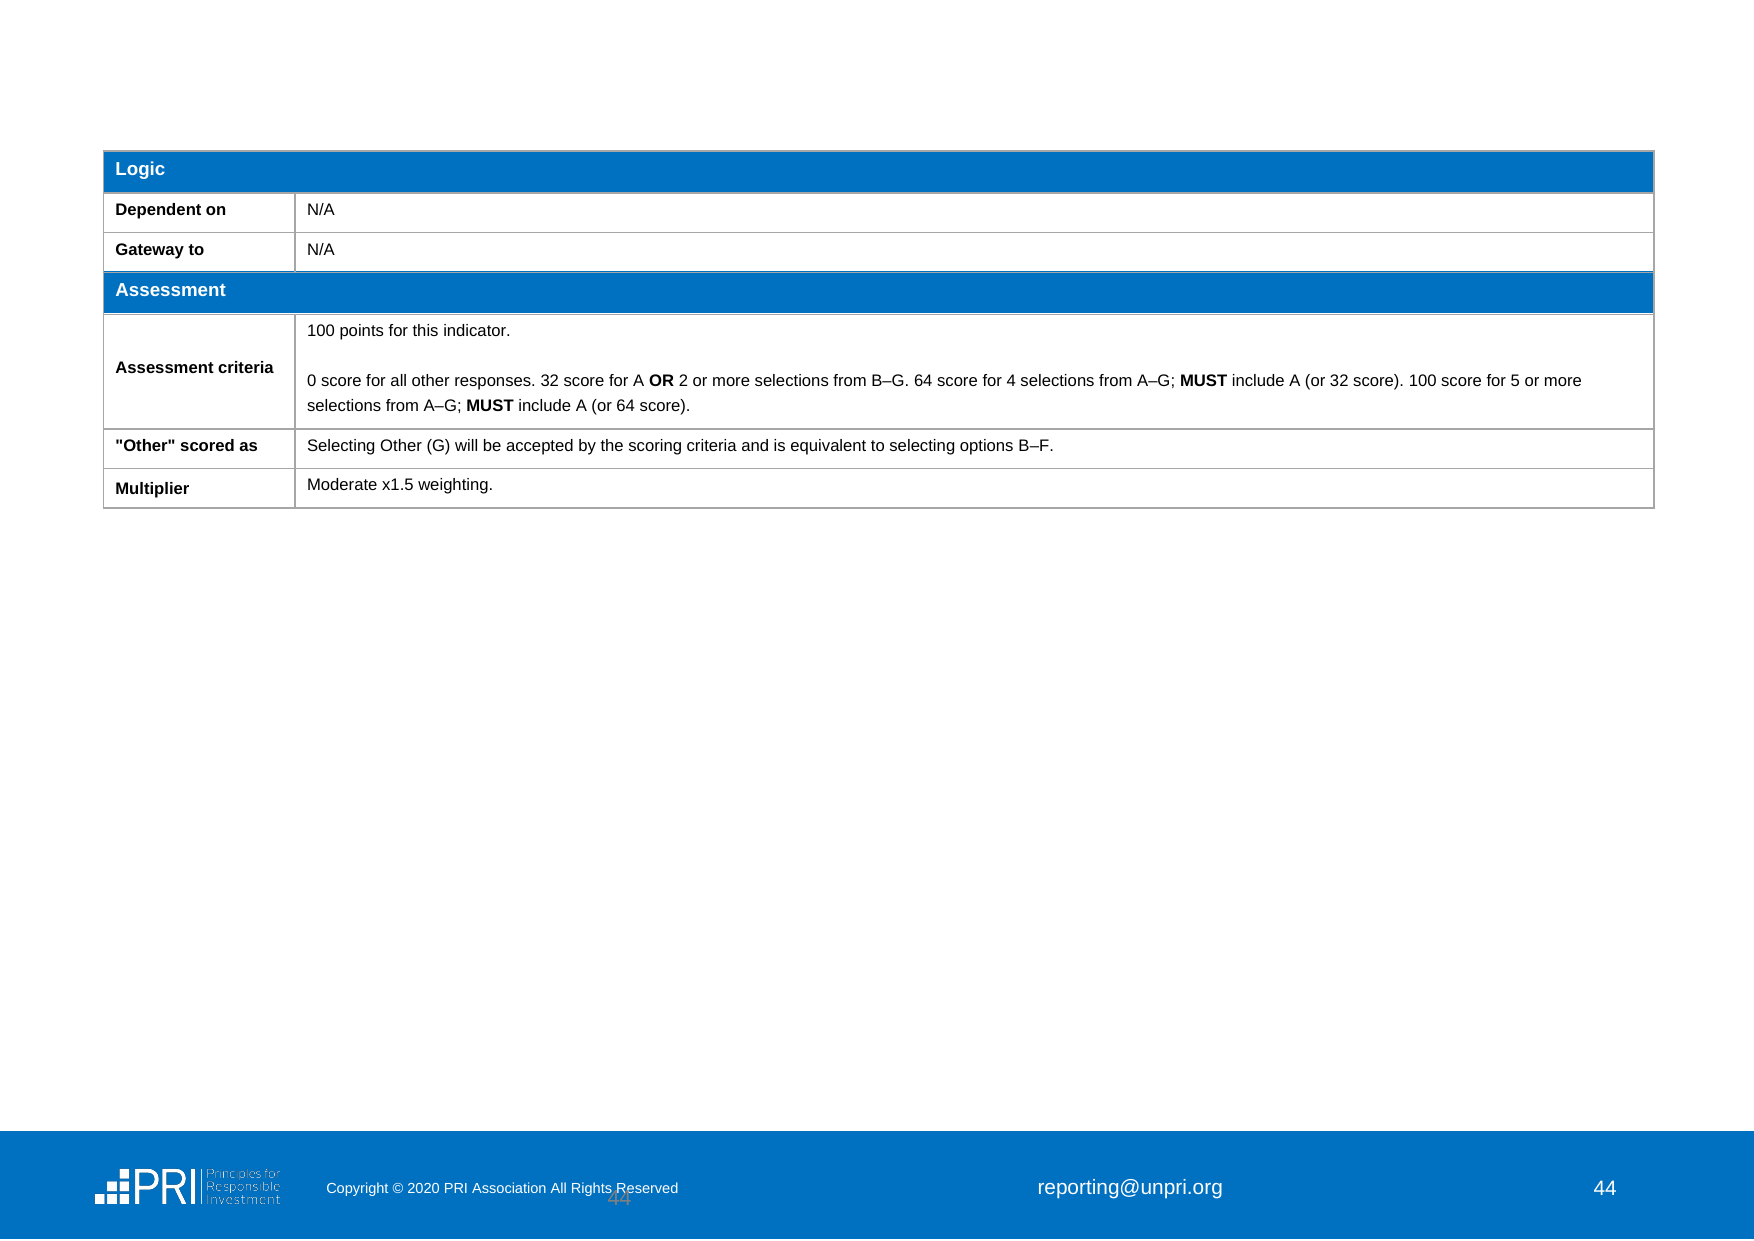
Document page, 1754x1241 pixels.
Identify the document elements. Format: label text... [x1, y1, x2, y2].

table_cell Assessment criteria [104, 315, 294, 428]
table_cell Dependent on [104, 194, 294, 232]
table_cell Logic [104, 152, 1653, 192]
picture [92, 1166, 282, 1207]
table_cell Moderate x1.5 weighting. [296, 469, 1653, 507]
table_cell Selecting Other (G) will be accepted by the scoring criteria and is equivalent to selecting options B–F. [296, 430, 1653, 468]
table_cell N/A [296, 194, 1653, 232]
table_cell Assessment [104, 273, 1653, 313]
table_cell Gateway to [104, 233, 294, 271]
table_cell 100 points for this indicator. 0 score for all other responses. 32 score for A OR 2 or more selections from B–G. 64 score for 4 selections from A–G; MUST include A (or 32 score). 100 score for 5 or more selections from A–G; MUST include A (or 64 score). [296, 315, 1653, 428]
table_cell N/A [296, 233, 1653, 271]
table_cell "Other" scored as [104, 430, 294, 468]
table_cell Multiplier [104, 469, 294, 507]
